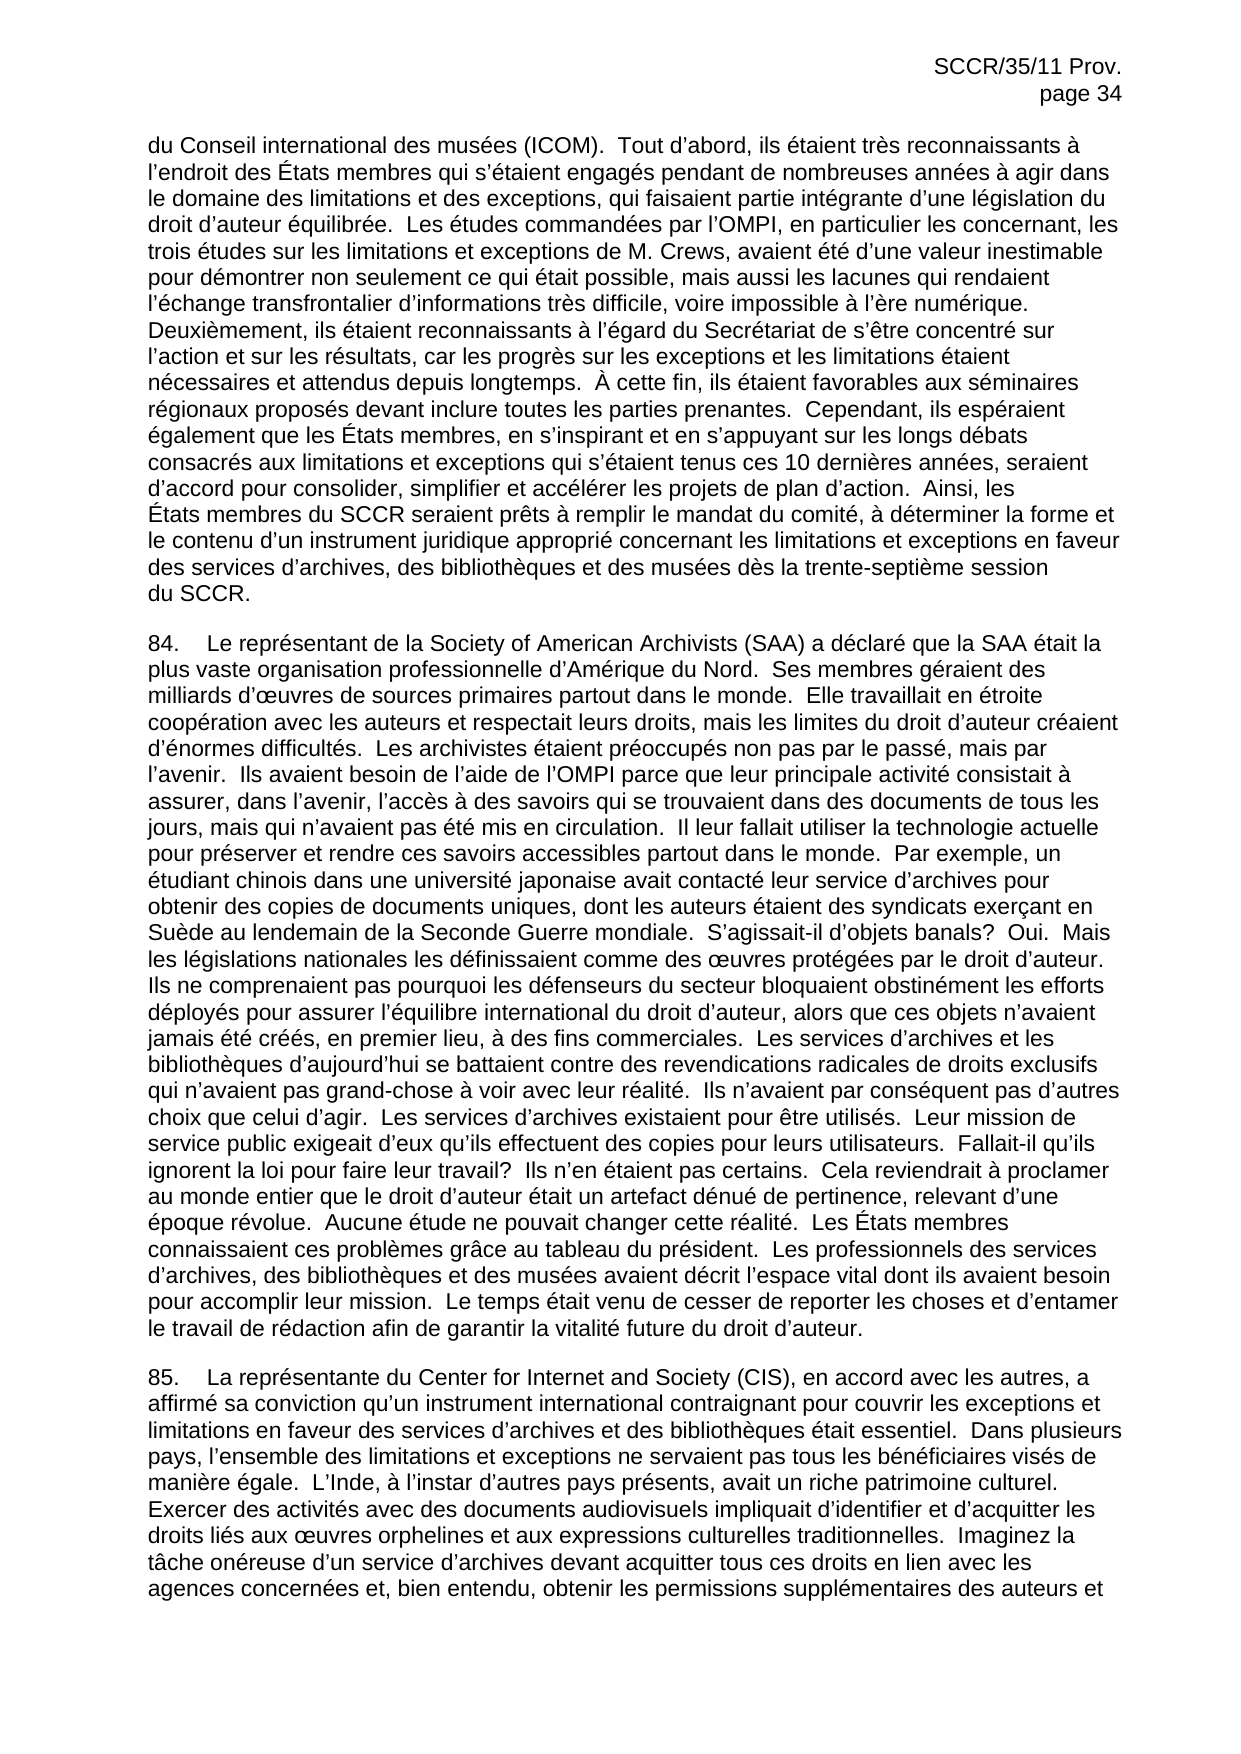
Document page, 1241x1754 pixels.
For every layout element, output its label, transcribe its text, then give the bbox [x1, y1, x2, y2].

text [148, 132, 1122, 607]
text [148, 1364, 1122, 1601]
text Le représentant de la Society of American Archivists (SAA) a déclaré que la SAA était la plus vaste organisation professionnelle d’Amérique du Nord. Ses membres géraient des milliards d’œuvres de sources primaires partout dans le monde. Elle travaillait en étroite coopération avec les auteurs et respectait leurs droits, mais les limites du droit d’auteur créaient d’énormes difficultés. Les archivistes étaient préoccupés non pas par le passé, mais par l’avenir. Ils avaient besoin de l’aide de l’OMPI parce que leur principale activité consistait à assurer, dans l’avenir, l’accès à des savoirs qui se trouvaient dans des documents de tous les jours, mais qui n’avaient pas été mis en circulation. Il leur fallait utiliser la technologie actuelle pour préserver et rendre ces savoirs accessibles partout dans le monde. Par exemple, un étudiant chinois dans une université japonaise avait contacté leur service d’archives pour obtenir des copies de documents uniques, dont les auteurs étaient des syndicats exerçant en Suède au lendemain de la Seconde Guerre mondiale. S’agissait-il d’objets banals? Oui. Mais les législations nationales les définissaient comme des œuvres protégées par le droit d’auteur. Ils ne comprenaient pas pourquoi les défenseurs du secteur bloquaient obstinément les efforts déployés pour assurer l’équilibre international du droit d’auteur, alors que ces objets n’avaient jamais été créés, en premier lieu, à des fins commerciales. Les services d’archives et les bibliothèques d’aujourd’hui se battaient contre des revendications radicales de droits exclusifs qui n’avaient pas grand-chose à voir avec leur réalité. Ils n’avaient par conséquent pas d’autres choix que celui d’agir. Les services d’archives existaient pour être utilisés. Leur mission de service public exigeait d’eux qu’ils effectuent des copies pour leurs utilisateurs. Fallait-il qu’ils ignorent la loi pour faire leur travail? Ils n’en étaient pas certains. Cela reviendrait à proclamer au monde entier que le droit d’auteur était un artefact dénué de pertinence, relevant d’une époque révolue. Aucune étude ne pouvait changer cette réalité. Les États membres connaissaient ces problèmes grâce au tableau du président. Les professionnels des services d’archives, des bibliothèques et des musées avaient décrit l’espace vital dont ils avaient besoin pour accomplir leur mission. Le temps était venu de cesser de reporter les choses et d’entamer le travail de rédaction afin de garantir la vitalité future du droit d’auteur. [148, 629, 1122, 1341]
